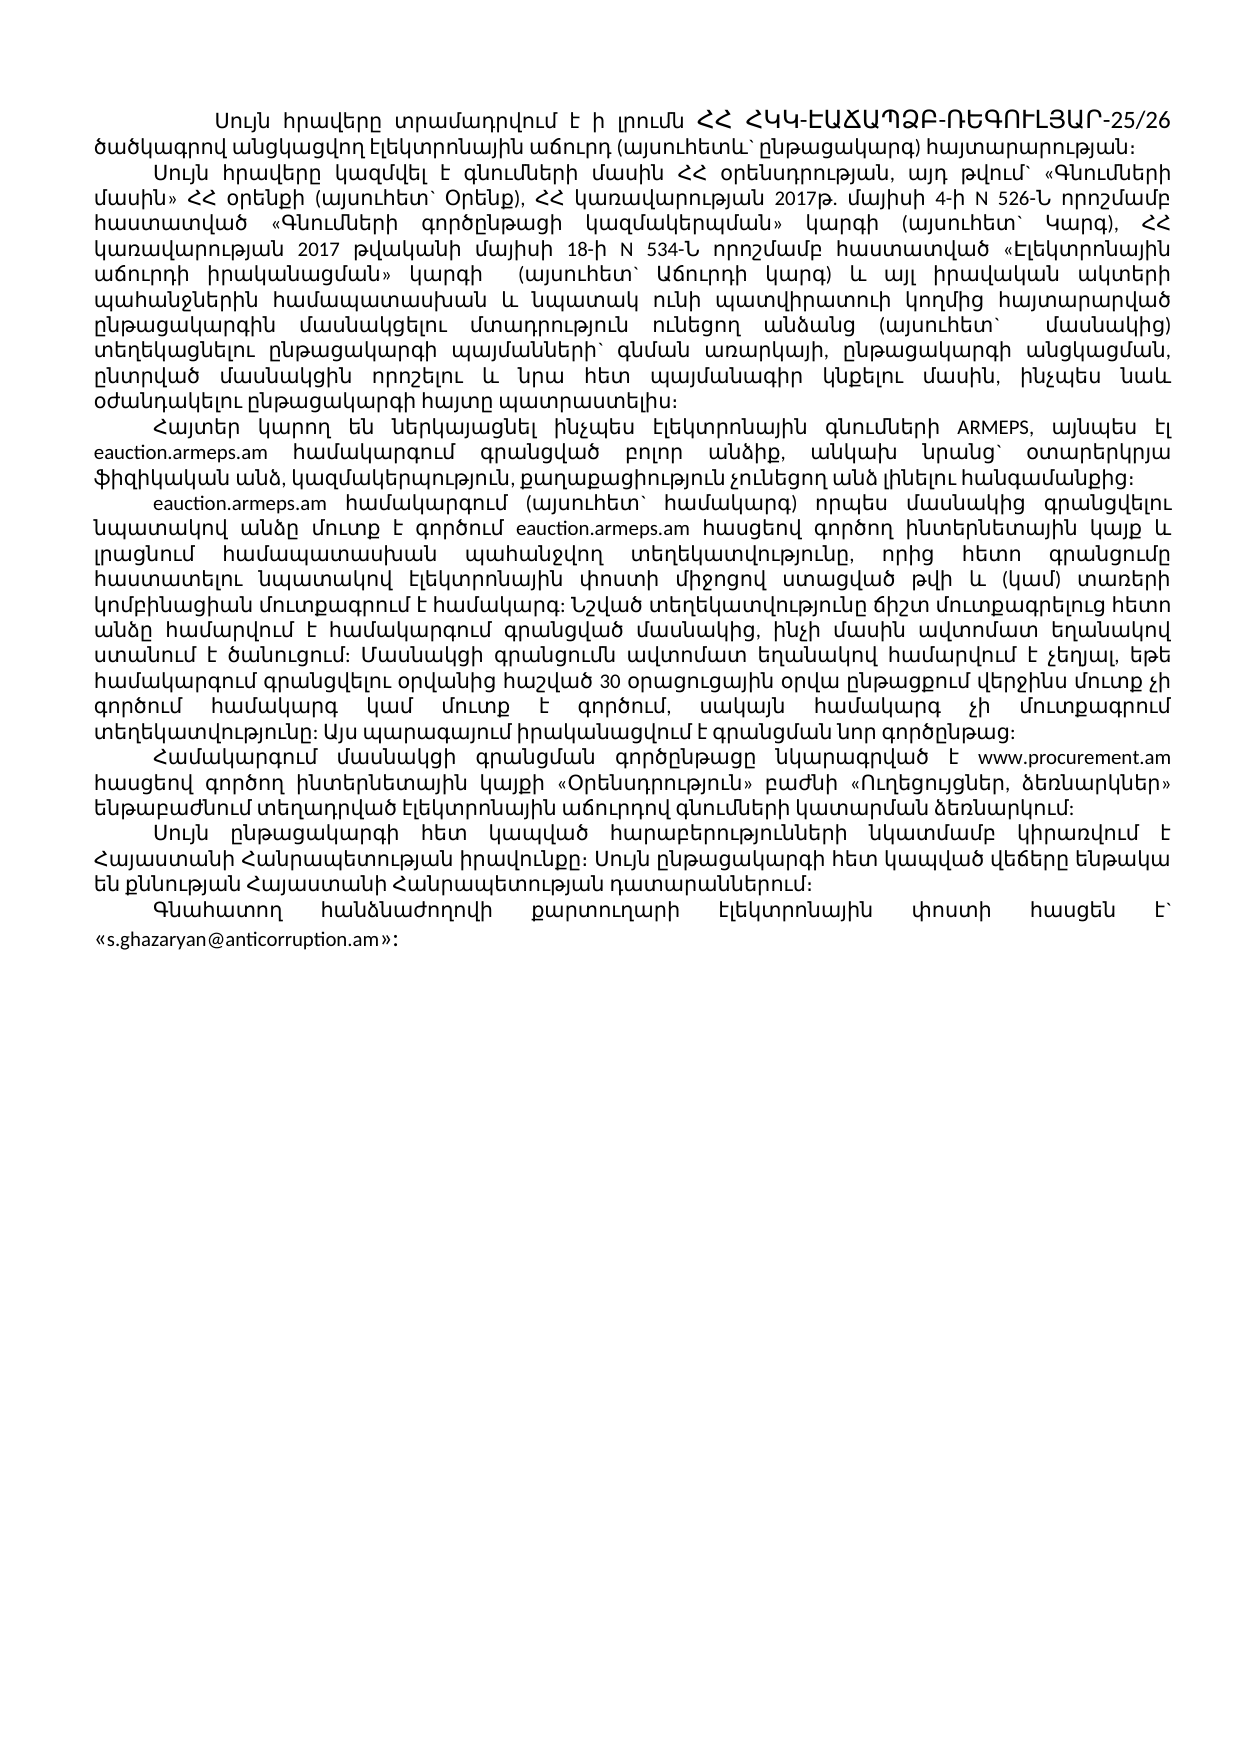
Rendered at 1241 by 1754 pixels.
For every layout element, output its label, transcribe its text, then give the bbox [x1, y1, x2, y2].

text Համակարգում մասնակցի գրանցման գործընթացը նկարագրված է www.procurement.am հասցեով գործող ինտերնետային կայքի «Օրենսդրություն» բաժնի «Ուղեցույցներ, ձեռնարկներ» ենթաբաժնում տեղադրված էլեկտրոնային աճուրդով գնումների կատարման ձեռնարկում: [94, 744, 1171, 821]
text Գնահատող հանձնաժողովի քարտուղարի էլեկտրոնային փոստի հասցեն է` «s.ghazaryan@anticorruption.am»: [94, 897, 1171, 953]
text Սույն հրավերը կազմվել է գնումների մասին ՀՀ օրենսդրության, այդ թվում` «Գնումների մասին» ՀՀ օրենքի (այսուհետ` Օրենք), ՀՀ կառավարության 2017թ. մայիսի 4-ի N 526-Ն որոշմամբ հաստատված «Գնումների գործընթացի կազմակերպման» կարգի (այսուհետ` Կարգ), ՀՀ կառավարության 2017 թվականի մայիսի 18-ի N 534-Ն որոշմամբ հաստատված «Էլեկտրոնային աճուրդի իրականացման» կարգի (այսուհետ` Աճուրդի կարգ) և այլ իրավական ակտերի պահանջներին համապատասխան և նպատակ ունի պատվիրատուի կողմից հայտարարված ընթացակարգին մասնակցելու մտադրություն ունեցող անձանց (այսուհետ` մասնակից) տեղեկացնելու ընթացակարգի պայմանների` գնման առարկայի, ընթացակարգի անցկացման, ընտրված մասնակցին որոշելու և նրա հետ պայմանագիր կնքելու մասին, ինչպես նաև օժանդակելու ընթացակարգի հայտը պատրաստելիս։ [94, 160, 1171, 414]
text Հայտեր կարող են ներկայացնել ինչպես էլեկտրոնային գնումների ARMEPS, այնպես էլ eauction.armeps.am համակարգում գրանցված բոլոր անձիք, անկախ նրանց` օտարերկրյա ֆիզիկական անձ, կազմակերպություն, քաղաքացիություն չունեցող անձ լինելու հանգամանքից։ [94, 414, 1171, 490]
text eauction.armeps.am համակարգում (այսուհետ` համակարգ) որպես մասնակից գրանցվելու նպատակով անձը մուտք է գործում eauction.armeps.am հասցեով գործող ինտերնետային կայք և լրացնում համապատասխան պահանջվող տեղեկատվությունը, որից հետո գրանցումը հաստատելու նպատակով էլեկտրոնային փոստի միջոցով ստացված թվի և (կամ) տառերի կոմբինացիան մուտքագրում է համակարգ: Նշված տեղեկատվությունը ճիշտ մուտքագրելուց հետո անձը համարվում է համակարգում գրանցված մասնակից, ինչի մասին ավտոմատ եղանակով ստանում է ծանուցում: Մասնակցի գրանցումն ավտոմատ եղանակով համարվում է չեղյալ, եթե համակարգում գրանցվելու օրվանից հաշված 30 օրացուցային օրվա ընթացքում վերջինս մուտք չի գործում համակարգ կամ մուտք է գործում, սակայն համակարգ չի մուտքագրում տեղեկատվությունը: Այս պարագայում իրականացվում է գրանցման նոր գործընթաց: [94, 490, 1171, 744]
text Սույն ընթացակարգի հետ կապված հարաբերությունների նկատմամբ կիրառվում է Հայաստանի Հանրապետության իրավունքը։ Սույն ընթացակարգի հետ կապված վեճերը ենթակա են քննության Հայաստանի Հանրապետության դատարաններում։ [94, 821, 1171, 897]
text Սույն հրավերը տրամադրվում է ի լրումն ՀՀ ՀԿԿ-ԷԱՃԱՊՁԲ-ՌԵԳՈՒԼՅԱՐ-25/26 ծածկագրով անցկացվող էլեկտրոնային աճուրդ (այսուհետև` ընթացակարգ) հայտարարության։ [94, 104, 1171, 160]
